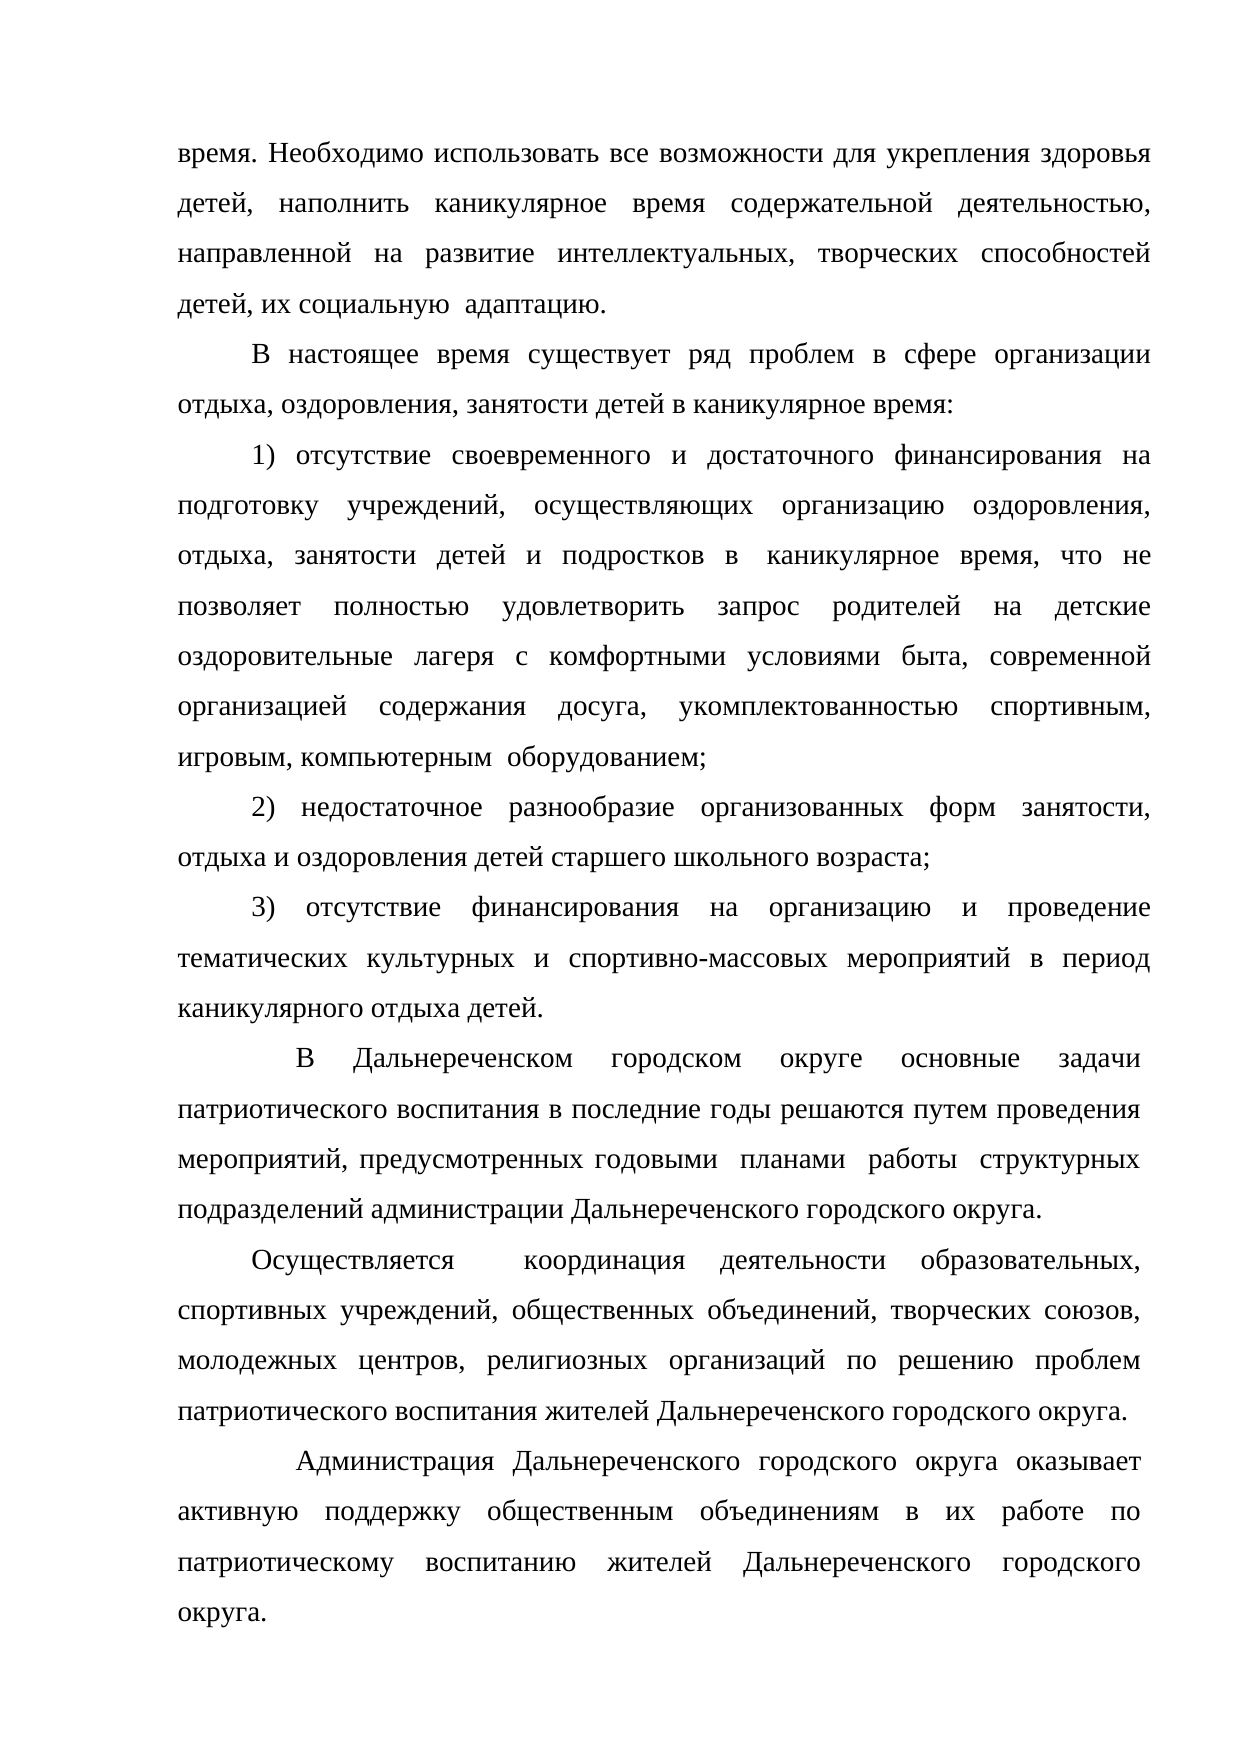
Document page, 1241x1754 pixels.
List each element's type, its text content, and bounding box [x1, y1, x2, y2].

text Осуществляется координация деятельности образовательных, спортивных учреждений, общественных объединений, творческих союзов, молодежных центров, религиозных организаций по решению проблем патриотического воспитания жителей Дальнереченского городского округа. [177, 1242, 1141, 1426]
text 2) недостаточное разнообразие организованных форм занятости, отдыха и оздоровления детей старшего школьного возраста; [177, 789, 1152, 873]
text В настоящее время существует ряд проблем в сфере организации отдыха, оздоровления, занятости детей в каникулярное время: [177, 336, 1152, 420]
text 1) отсутствие своевременного и достаточного финансирования на подготовку учреждений, осуществляющих организацию оздоровления, отдыха, занятости детей и подростков в каникулярное время, что не позволяет полностью удовлетворить запрос родителей на детские оздоровительные лагеря с комфортными условиями быта, современной организацией содержания досуга, укомплектованностью спортивным, игровым, компьютерным оборудованием; [177, 437, 1152, 772]
text 3) отсутствие финансирования на организацию и проведение тематических культурных и спортивно-массовых мероприятий в период каникулярного отдыха детей. [177, 889, 1152, 1024]
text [177, 135, 1152, 319]
text В Дальнереченском городском округе основные задачи патриотического воспитания в последние годы решаются путем проведения мероприятий, предусмотренных годовыми планами работы структурных подразделений администрации Дальнереченского городского округа. [177, 1041, 1141, 1225]
text Администрация Дальнереченского городского округа оказывает активную поддержку общественным объединениям в их работе по патриотическому воспитанию жителей Дальнереченского городского округа. [177, 1443, 1141, 1627]
